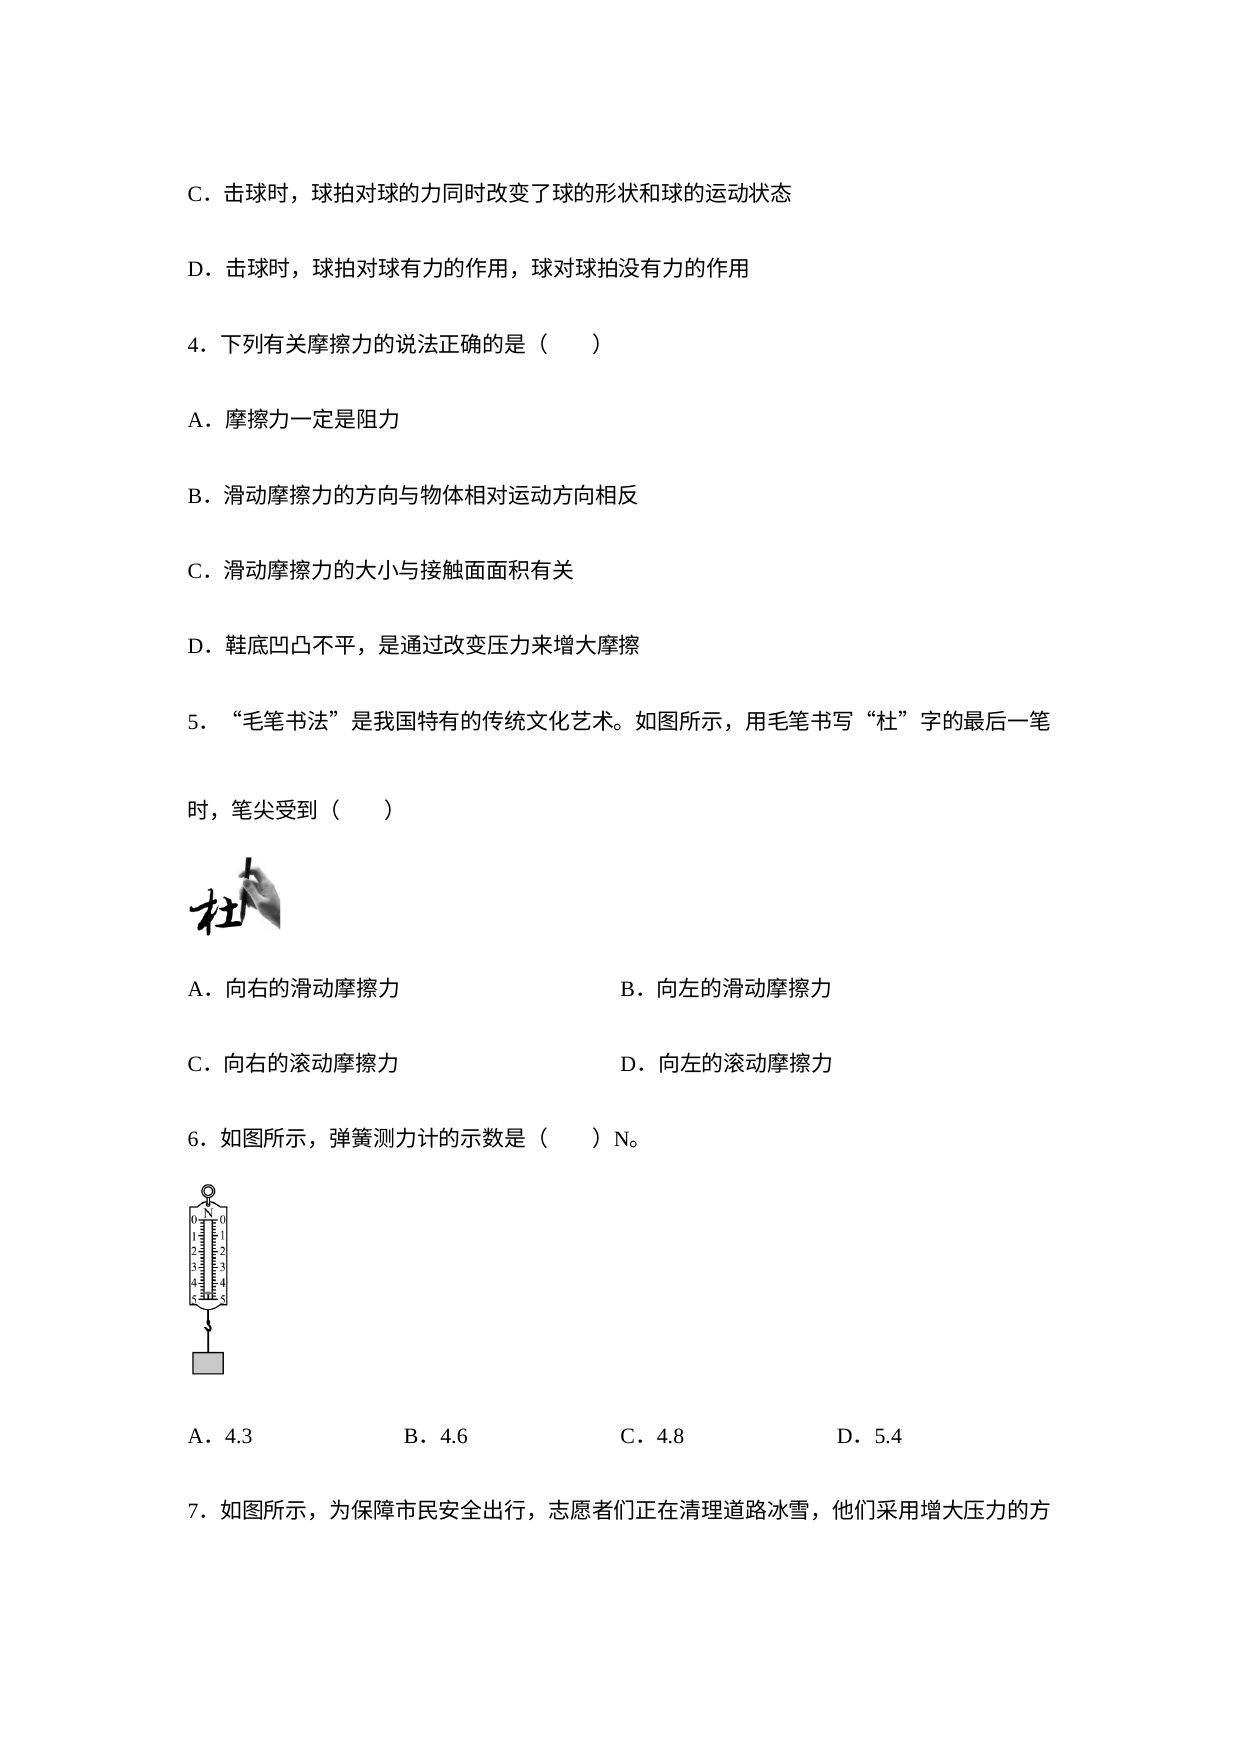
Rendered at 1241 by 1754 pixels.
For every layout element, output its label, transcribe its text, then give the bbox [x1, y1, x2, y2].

text C．滑动摩擦力的大小与接触面面积有关 [187, 539, 1053, 599]
text 5．“毛笔书法”是我国特有的传统文化艺术。如图所示，用毛笔书写“杜”字的最后一笔时，笔尖受到（ ） [187, 690, 1053, 839]
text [187, 1479, 1053, 1539]
text B．滑动摩擦力的方向与物体相对运动方向相反 [187, 464, 1053, 523]
text A．摩擦力一定是阻力 [187, 388, 1053, 448]
text 4．下列有关摩擦力的说法正确的是（ ） [187, 313, 1053, 372]
text C．击球时，球拍对球的力同时改变了球的形状和球的运动状态 [187, 162, 1053, 222]
text A．向右的滑动摩擦力 B．向左的滑动摩擦力 [187, 957, 1053, 1016]
text D．鞋底凹凸不平，是通过改变压力来增大摩擦 [187, 614, 1053, 674]
text D．击球时，球拍对球有力的作用，球对球拍没有力的作用 [187, 237, 1053, 297]
text 6．如图所示，弹簧测力计的示数是（ ）N。 [187, 1107, 1053, 1167]
text C．向右的滚动摩擦力 D．向左的滚动摩擦力 [187, 1032, 1053, 1092]
text A．4.3 B．4.6 C．4.8 D．5.4 [187, 1404, 1053, 1464]
